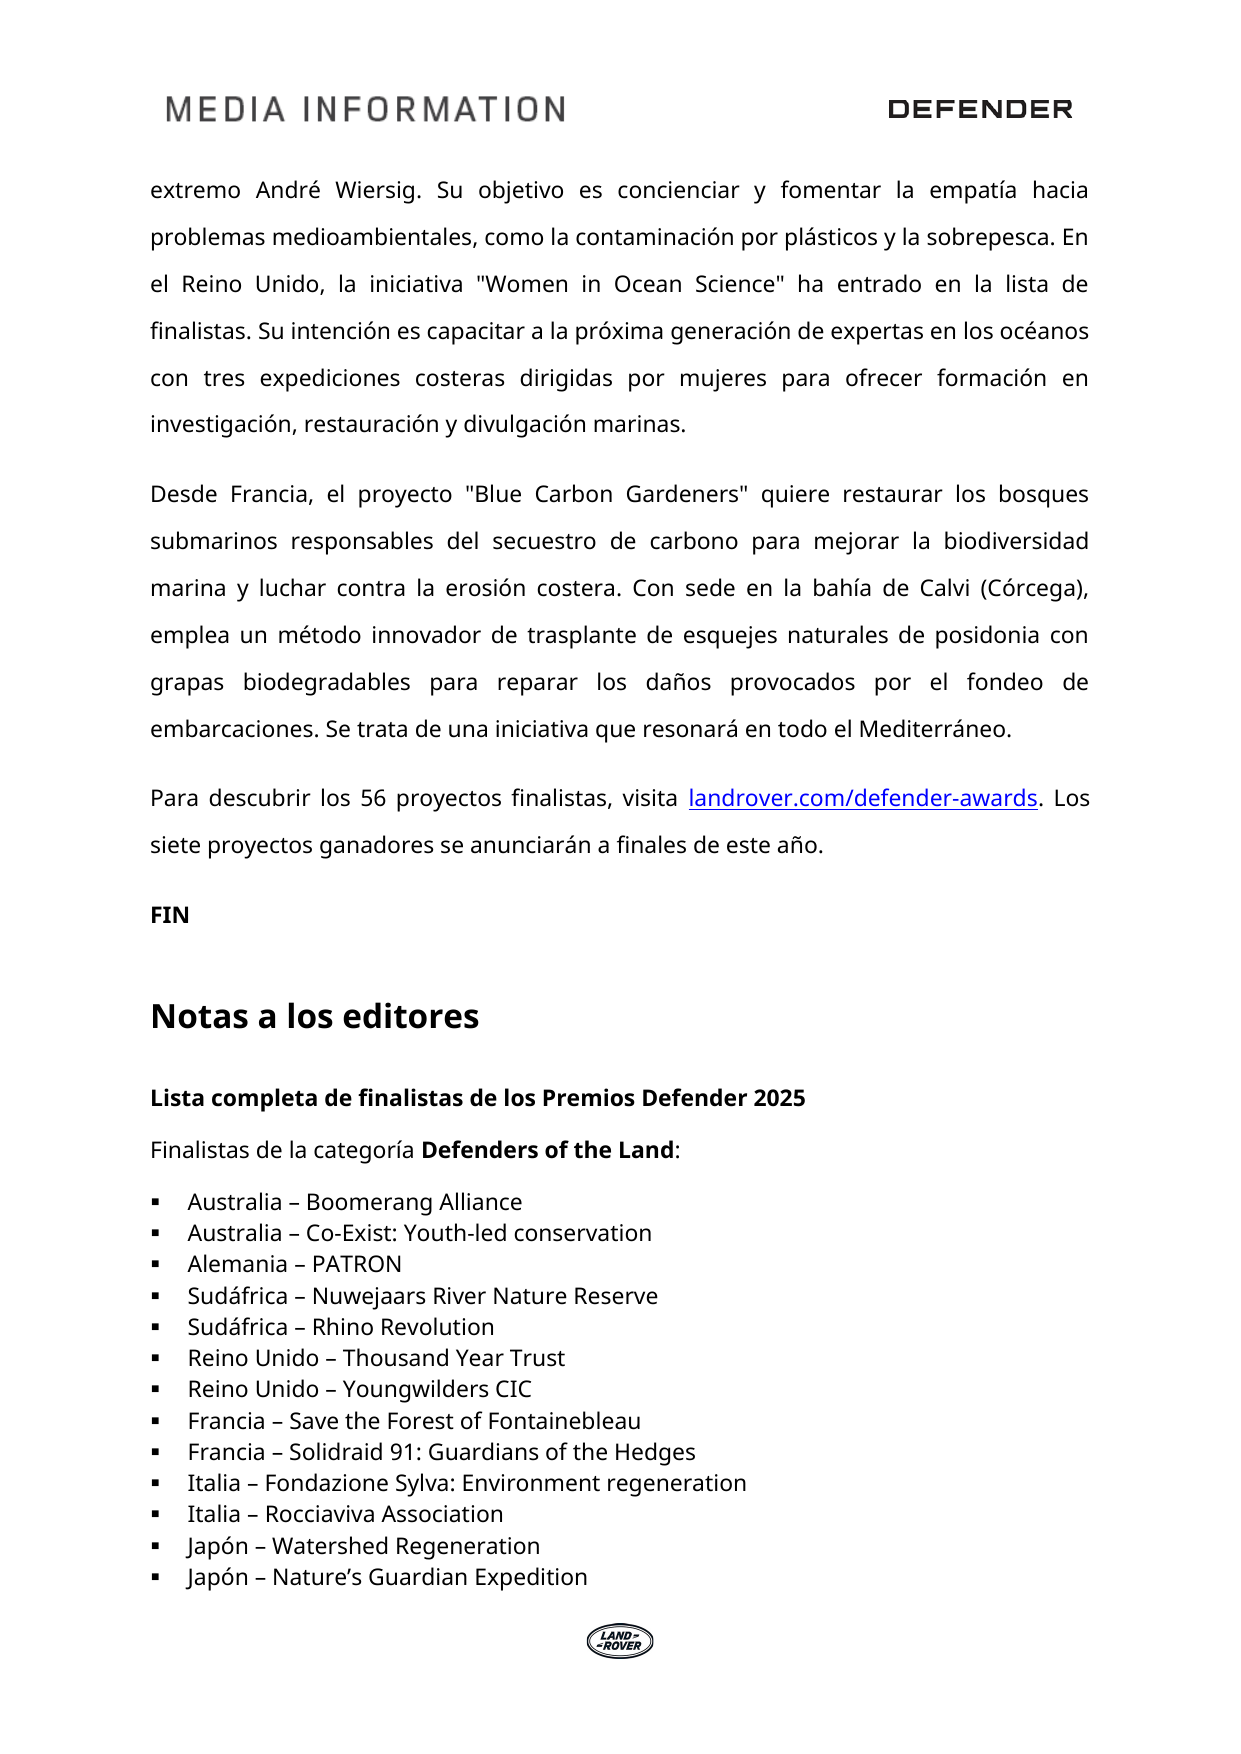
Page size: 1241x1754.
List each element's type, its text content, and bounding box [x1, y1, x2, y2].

text Para descubrir los 56 proyectos finalistas, visita landrover.com/defender-awards. Los siete proyectos ganadores se anunciarán a finales de este año. [150, 782, 1090, 860]
list Reino Unido – Thousand Year Trust [150, 1342, 1090, 1373]
picture [150, 75, 586, 154]
list Australia – Co-Exist: Youth-led conservation [150, 1217, 1090, 1248]
text Desde Francia, el proyecto "Blue Carbon Gardeners" quiere restaurar los bosques submarinos responsables del secuestro de carbono para mejorar la biodiversidad marina y luchar contra la erosión costera. Con sede en la bahía de Calvi (Córcega), emplea un método innovador de trasplante de esquejes naturales de posidonia con grapas biodegradables para reparar los daños provocados por el fondeo de embarcaciones. Se trata de una iniciativa que resonará en todo el Mediterráneo. [150, 478, 1090, 744]
picture [586, 1623, 654, 1659]
list Sudáfrica – Rhino Revolution [150, 1311, 1090, 1342]
list Reino Unido – Youngwilders CIC [150, 1373, 1090, 1404]
list Alemania – PATRON [150, 1248, 1090, 1279]
list Japón – Watershed Regeneration [150, 1529, 1090, 1561]
text Lista completa de finalistas de los Premios Defender 2025 [150, 1082, 1090, 1113]
list Japón – Nature’s Guardian Expedition [150, 1561, 1090, 1592]
text FIN [150, 899, 1090, 930]
list Australia – Boomerang Alliance [150, 1186, 1090, 1217]
list Italia – Rocciaviva Association [150, 1498, 1090, 1529]
list Italia – Fondazione Sylva: Environment regeneration [150, 1467, 1090, 1498]
list Sudáfrica – Nuwejaars River Nature Reserve [150, 1279, 1090, 1311]
list Francia – Save the Forest of Fontainebleau [150, 1404, 1090, 1436]
list Francia – Solidraid 91: Guardians of the Hedges [150, 1436, 1090, 1467]
text Finalistas de la categoría Defenders of the Land: [150, 1134, 1090, 1165]
picture [889, 100, 1073, 118]
text Notas a los editores [150, 993, 1090, 1038]
